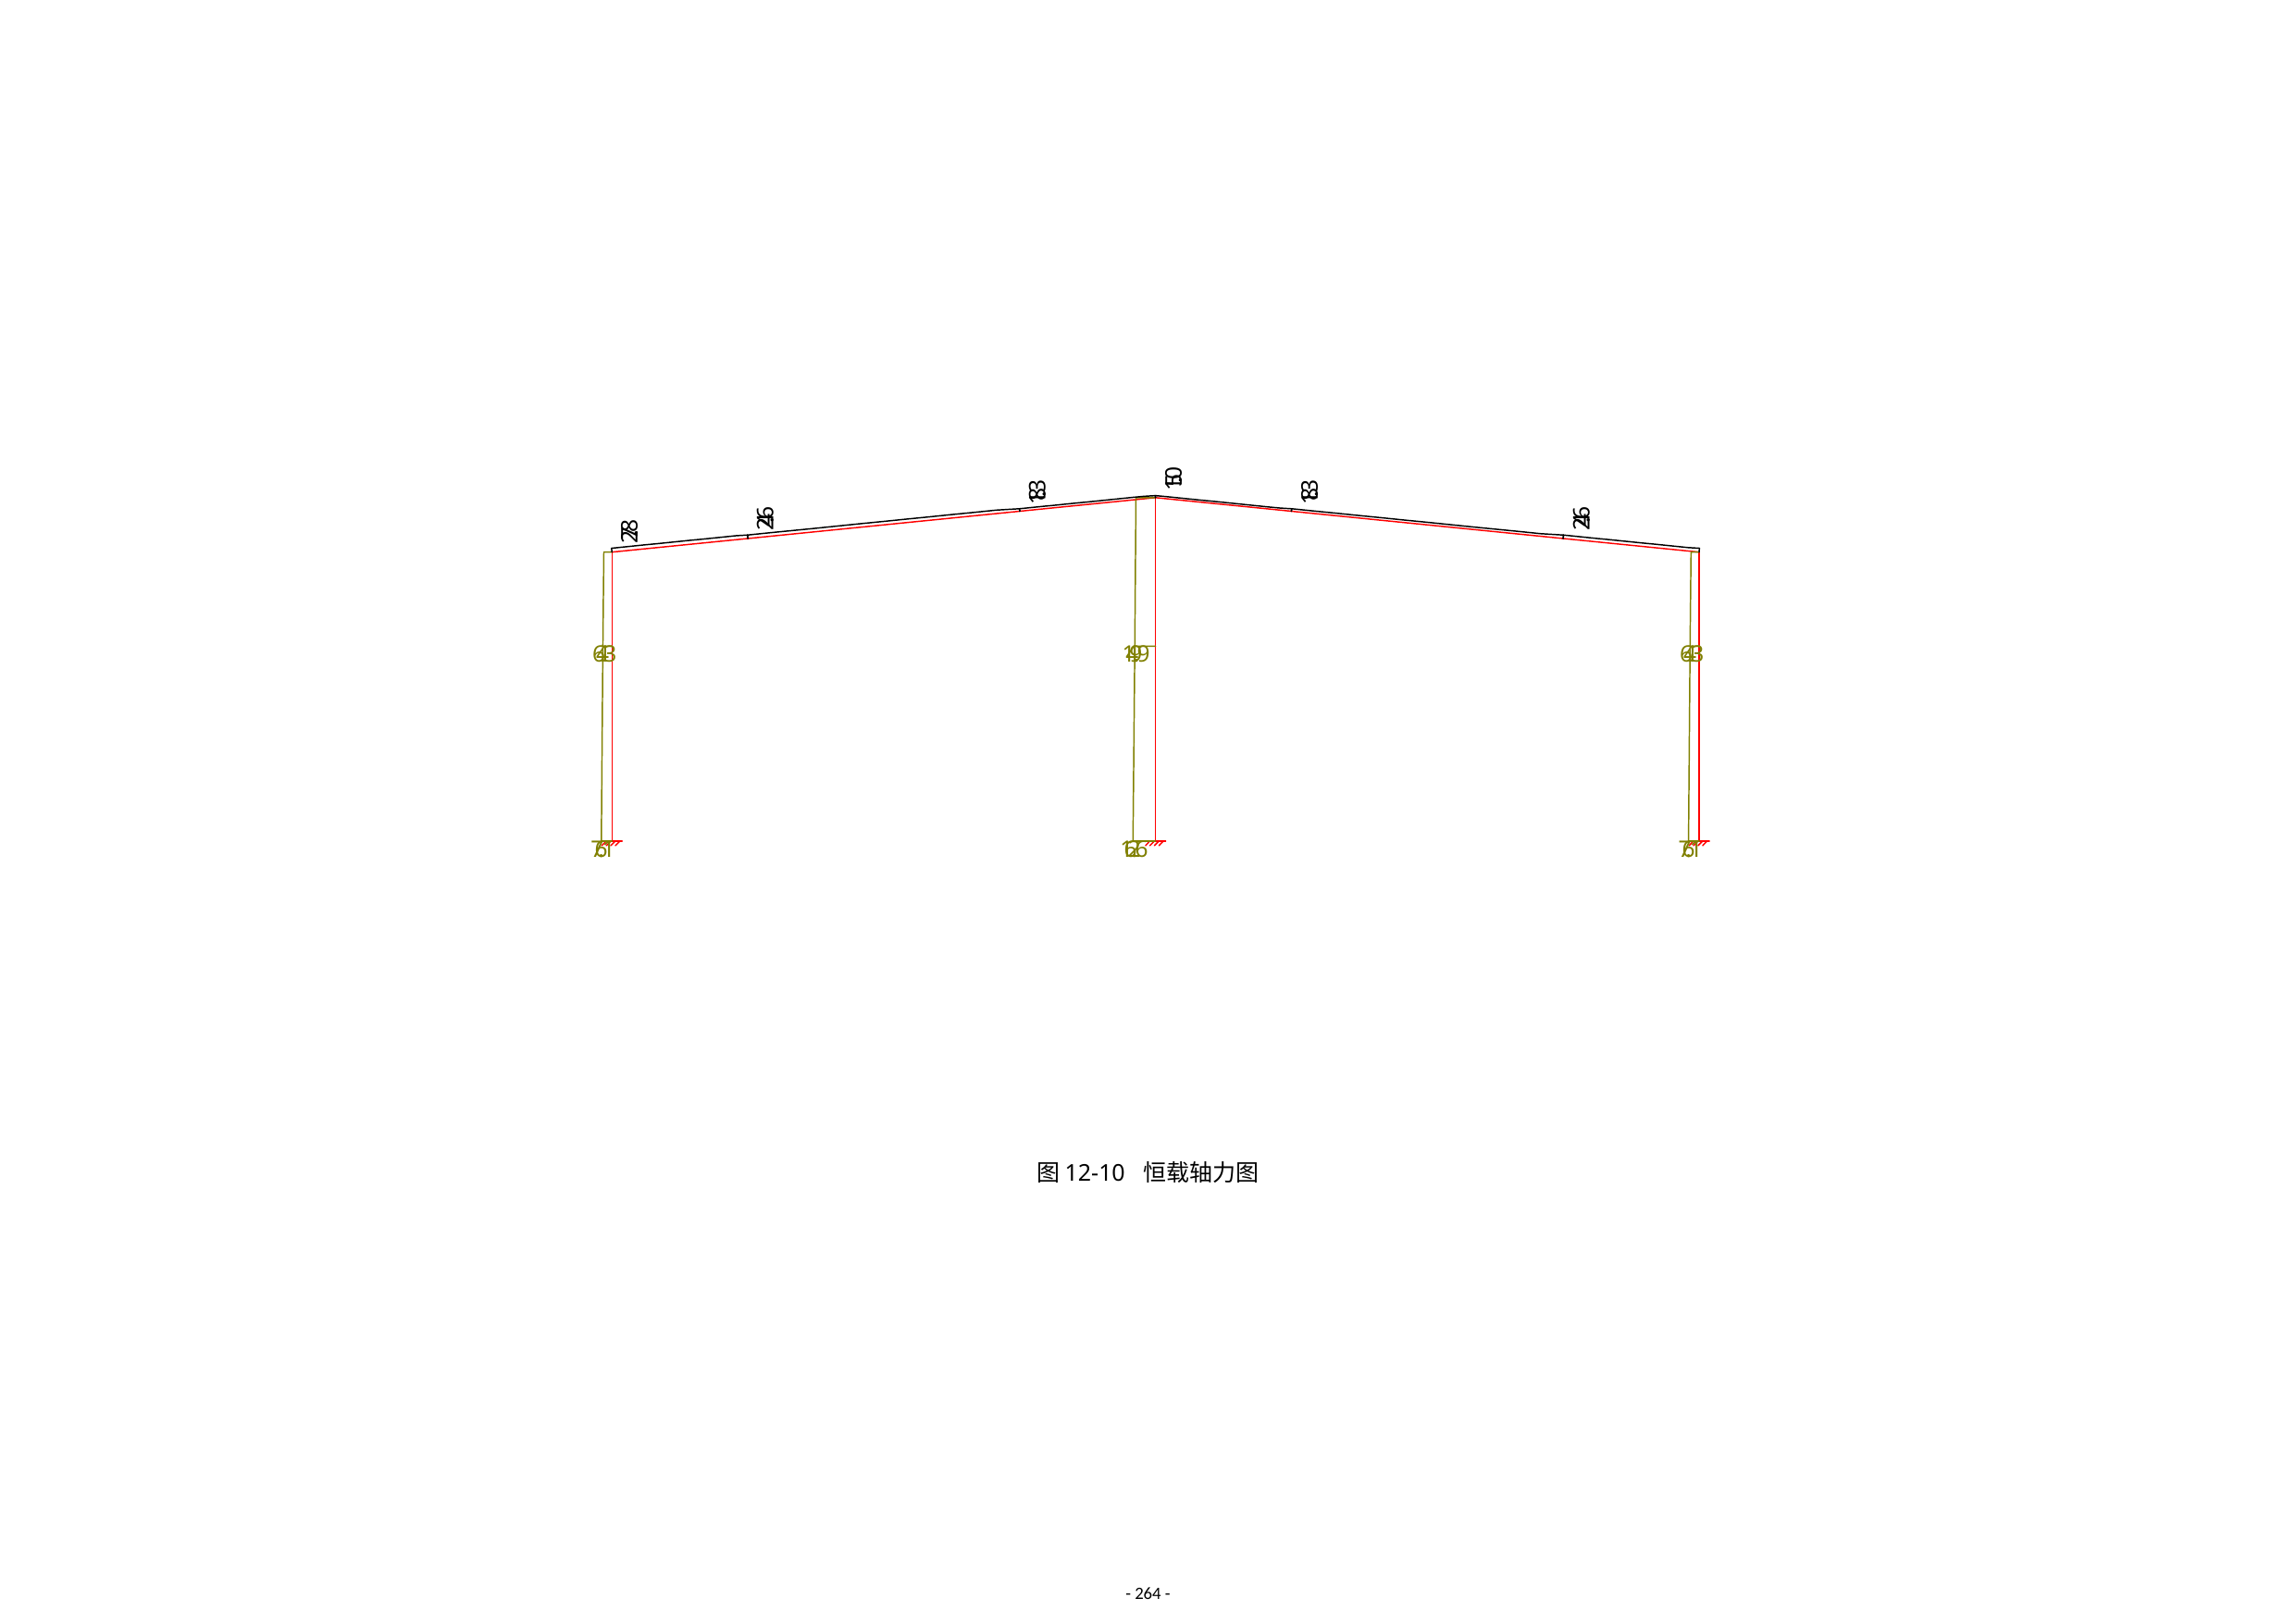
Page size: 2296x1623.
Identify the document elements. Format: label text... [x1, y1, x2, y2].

text 图12-10 恒载轴力图 [137, 1149, 2159, 1193]
